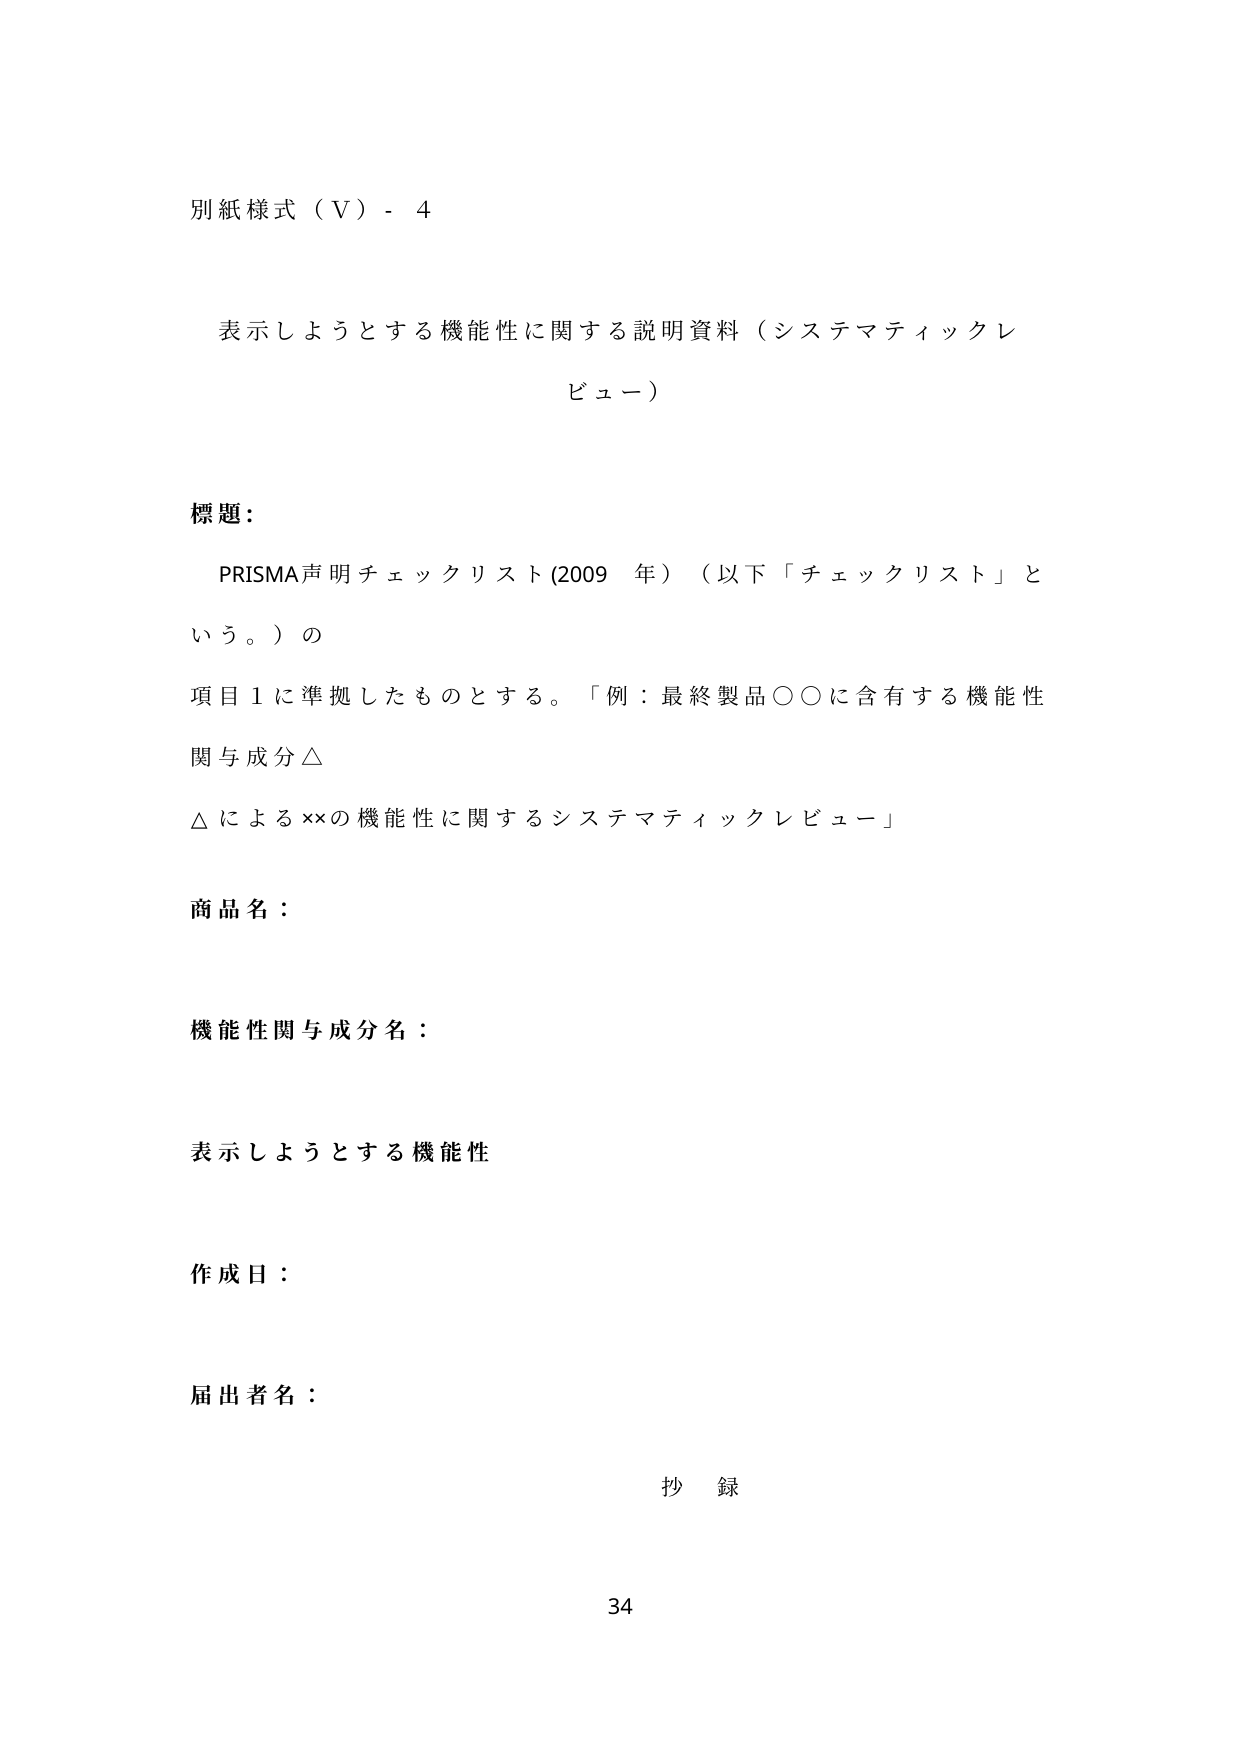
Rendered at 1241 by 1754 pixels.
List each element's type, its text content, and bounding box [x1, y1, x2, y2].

text 項目１に準拠したものとする。「例：最終製品○○に含有する機能性関与成分△ [191, 664, 1049, 786]
text 標題: [191, 482, 1049, 543]
text 表示しようとする機能性 [191, 1121, 1049, 1182]
text 作成日： [191, 1242, 1049, 1303]
text △による××の機能性に関するシステマティックレビュー」 [191, 786, 1049, 847]
text 別紙様式（Ｖ）-４ [191, 178, 1049, 239]
text 機能性関与成分名： [191, 999, 1049, 1060]
text 商品名： [191, 877, 1049, 938]
text 届出者名： [191, 1364, 1049, 1425]
text 抄 録 [191, 1455, 1049, 1516]
text 表示しようとする機能性に関する説明資料（システマティックレビュー） [191, 299, 1049, 421]
text PRISMA声明チェックリスト(2009年）（以下「チェックリスト」という｡）の [191, 543, 1049, 664]
